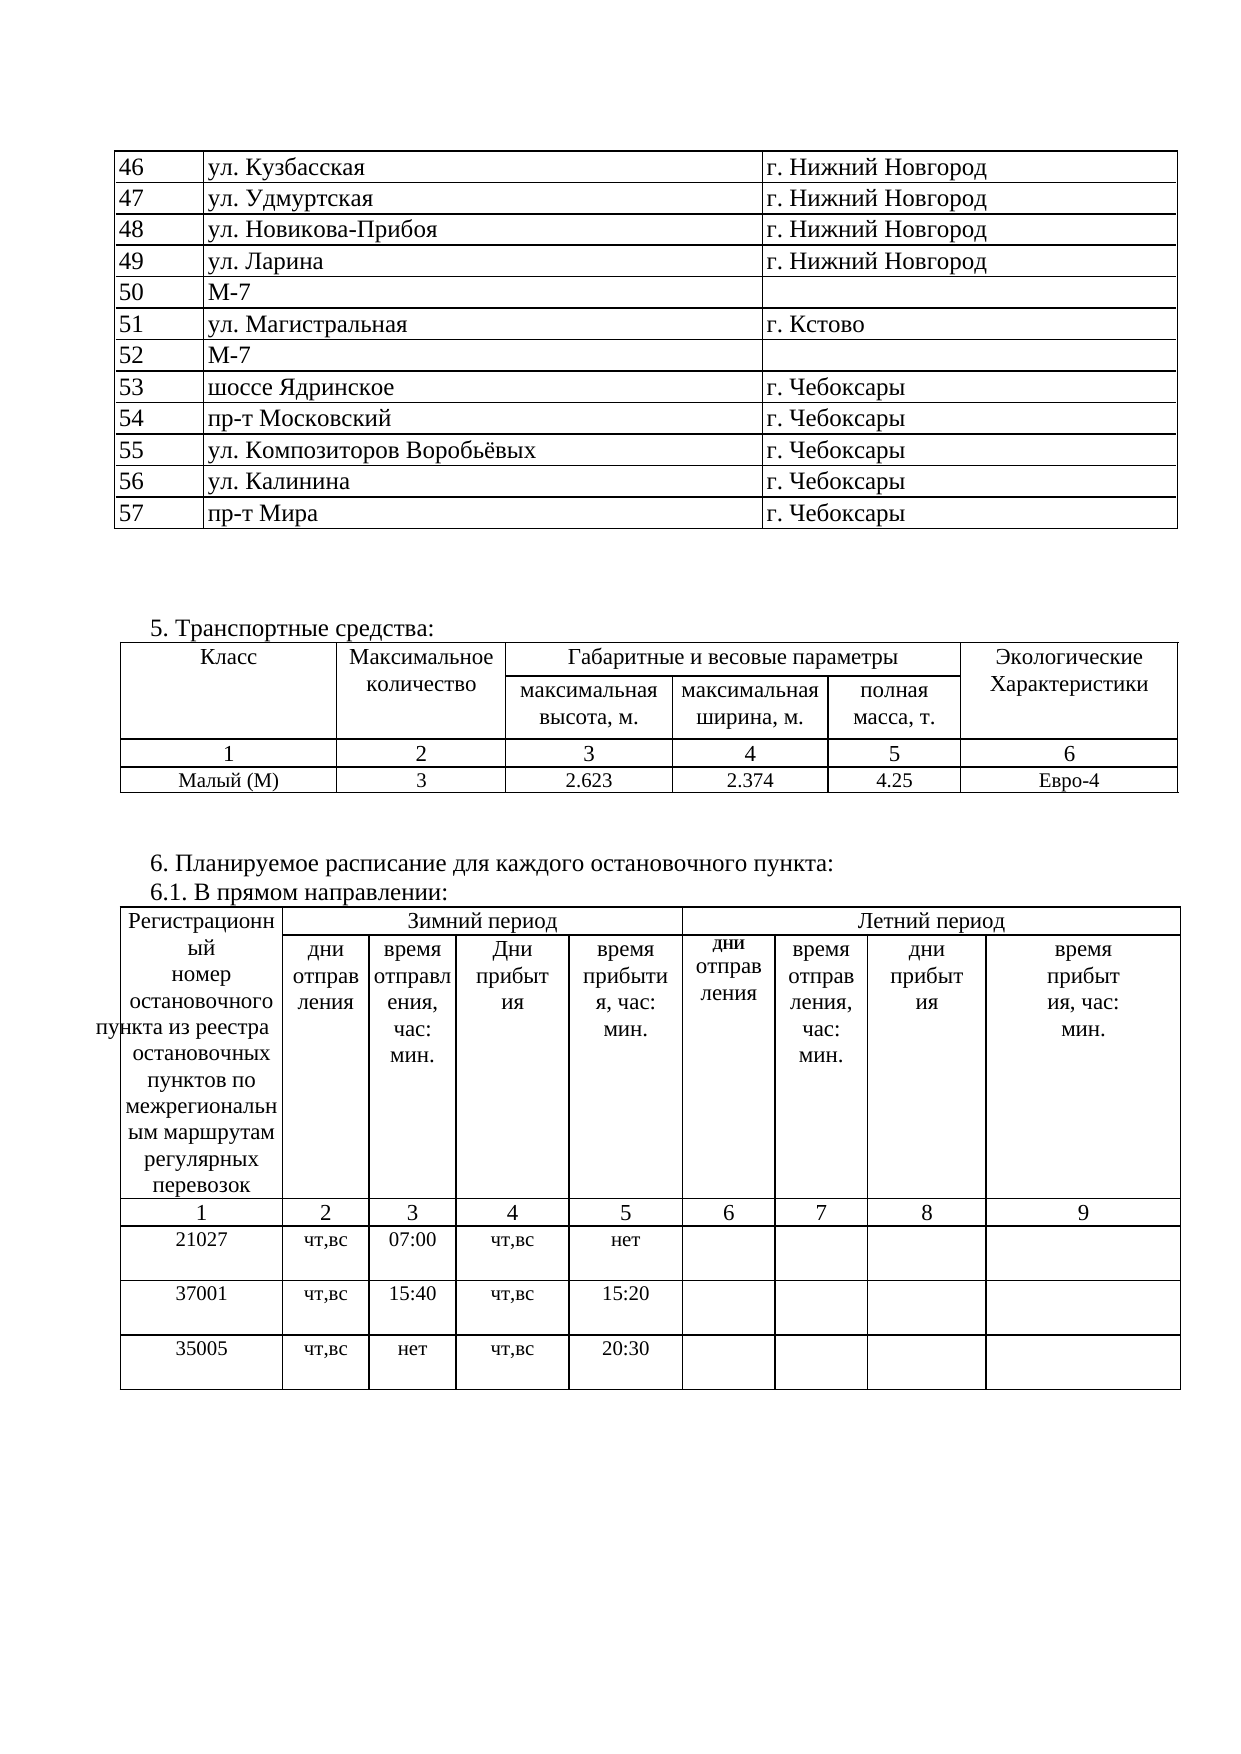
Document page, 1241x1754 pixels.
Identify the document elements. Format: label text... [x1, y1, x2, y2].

table_cell [763, 276, 1177, 307]
table_header Максимальное количество [337, 643, 505, 738]
table_cell шоссе Ядринское [204, 372, 762, 402]
text 6.1. В прямом направлении: [150, 877, 1090, 906]
table_cell чт,вс [457, 1281, 568, 1334]
table_cell полная масса, т. [829, 677, 960, 738]
table_cell М-7 [204, 277, 762, 307]
table_cell 50 [115, 277, 203, 307]
table_cell [776, 1227, 867, 1280]
table_cell 5 [570, 1199, 682, 1225]
table_cell 52 [115, 340, 203, 370]
table_cell ул. Кузбасская [204, 152, 762, 181]
table_cell 54 [115, 403, 203, 433]
table_cell чт,вс [457, 1336, 568, 1388]
table_cell 21027 [121, 1227, 282, 1280]
table_cell время прибыти я, час: мин. [570, 936, 682, 1197]
table_cell [776, 1336, 867, 1388]
table_cell г. Нижний Новгород [763, 181, 1177, 213]
table_header Регистрационный номер остановочного пункта из реестра остановочных пунктов по межрегиональным маршрутам регулярных перевозок [121, 908, 282, 1197]
table_cell г. Чебоксары [763, 402, 1177, 433]
table_cell пр-т Мира [204, 498, 762, 527]
table_cell г. Нижний Новгород [763, 152, 1177, 181]
table_cell чт,вс [283, 1336, 368, 1388]
table_cell [868, 1227, 985, 1280]
table_cell 55 [115, 434, 203, 464]
text 6. Планируемое расписание для каждого остановочного пункта: [150, 848, 1090, 877]
table_cell 2.623 [506, 768, 672, 792]
table_cell нет [370, 1336, 455, 1388]
table_cell [683, 1336, 774, 1388]
table_cell 20:30 [570, 1336, 682, 1388]
table_cell 57 [115, 497, 203, 527]
table_cell г. Нижний Новгород [763, 244, 1177, 276]
table_cell 48 [115, 214, 203, 244]
table_cell время отправл ения, час: мин. [370, 936, 455, 1197]
table_cell 07:00 [370, 1227, 455, 1280]
table_cell время отправ ления, час: мин. [776, 936, 867, 1197]
table_cell [683, 1281, 774, 1334]
table_cell 7 [776, 1199, 867, 1225]
table_cell [683, 1227, 774, 1280]
table_cell 6 [683, 1199, 774, 1225]
table_cell ДНИ отправ ления [683, 936, 774, 1197]
table_cell время прибыт ия, час: мин. [987, 936, 1180, 1197]
table_cell чт,вс [283, 1227, 368, 1280]
table_cell ул. Композиторов Воробьёвых [204, 435, 762, 464]
table_cell Евро-4 [961, 768, 1177, 792]
table_cell ул. Новикова-Прибоя [204, 215, 762, 244]
table_cell чт,вс [457, 1227, 568, 1280]
table_cell чт,вс [283, 1281, 368, 1334]
table_cell ул. Ларина [204, 246, 762, 276]
table_cell ул. Калинина [204, 466, 762, 496]
table_cell ул. Удмуртская [204, 183, 762, 213]
table_cell [987, 1281, 1180, 1334]
table_cell М-7 [204, 340, 762, 370]
table_cell пр-т Московский [204, 403, 762, 433]
table_cell 8 [868, 1199, 985, 1225]
table_cell максимальная высота, м. [506, 677, 672, 738]
table_cell 3 [370, 1199, 455, 1225]
table_cell Малый (М) [121, 768, 336, 792]
table_header Летний период [683, 908, 1180, 934]
table_cell 37001 [121, 1281, 282, 1334]
table_cell 5 [829, 740, 960, 766]
table_cell 1 [121, 740, 336, 766]
table_cell [987, 1336, 1180, 1388]
table_cell дни прибыт ия [868, 936, 985, 1197]
table_header Габаритные и весовые параметры [506, 643, 960, 675]
table_cell г. Чебоксары [763, 465, 1177, 496]
table_cell 35005 [121, 1336, 282, 1388]
table_cell [987, 1227, 1180, 1280]
table_cell 56 [115, 466, 203, 496]
table_cell 2.374 [673, 768, 827, 792]
table_header Экологические Характеристики [961, 643, 1177, 738]
table_cell 49 [115, 245, 203, 276]
table_cell 6 [961, 740, 1177, 766]
table_cell нет [570, 1227, 682, 1280]
table_header Класс [121, 643, 336, 738]
table_cell 53 [115, 371, 203, 402]
table_cell г. Чебоксары [763, 496, 1177, 527]
table_cell г. Чебоксары [763, 433, 1177, 464]
table_cell 1 [121, 1199, 282, 1225]
table_cell 9 [987, 1199, 1180, 1225]
table_cell 15:20 [570, 1281, 682, 1334]
table_cell 2 [283, 1199, 368, 1225]
table_cell Дни прибыт ия [457, 936, 568, 1197]
table_cell максимальная ширина, м. [673, 677, 827, 738]
table_cell 3 [337, 768, 505, 792]
table_cell 51 [115, 308, 203, 339]
table_cell г. Чебоксары [763, 370, 1177, 402]
table_cell г. Кстово [763, 307, 1177, 339]
table_cell ул. Магистральная [204, 309, 762, 339]
table_cell [776, 1281, 867, 1334]
table_header Зимний период [283, 908, 682, 934]
table_cell г. Нижний Новгород [763, 213, 1177, 244]
text 5. Транспортные средства: [150, 613, 1090, 642]
table_cell 3 [506, 740, 672, 766]
table_cell 47 [115, 183, 203, 213]
table_cell [868, 1281, 985, 1334]
table_cell 4 [457, 1199, 568, 1225]
table_cell дни отправ ления [283, 936, 368, 1197]
table_cell 46 [115, 152, 203, 181]
table_cell [868, 1336, 985, 1388]
table_cell 2 [337, 740, 505, 766]
table_cell [763, 339, 1177, 370]
table_cell 4.25 [829, 768, 960, 792]
table_cell 15:40 [370, 1281, 455, 1334]
table_cell 4 [673, 740, 827, 766]
